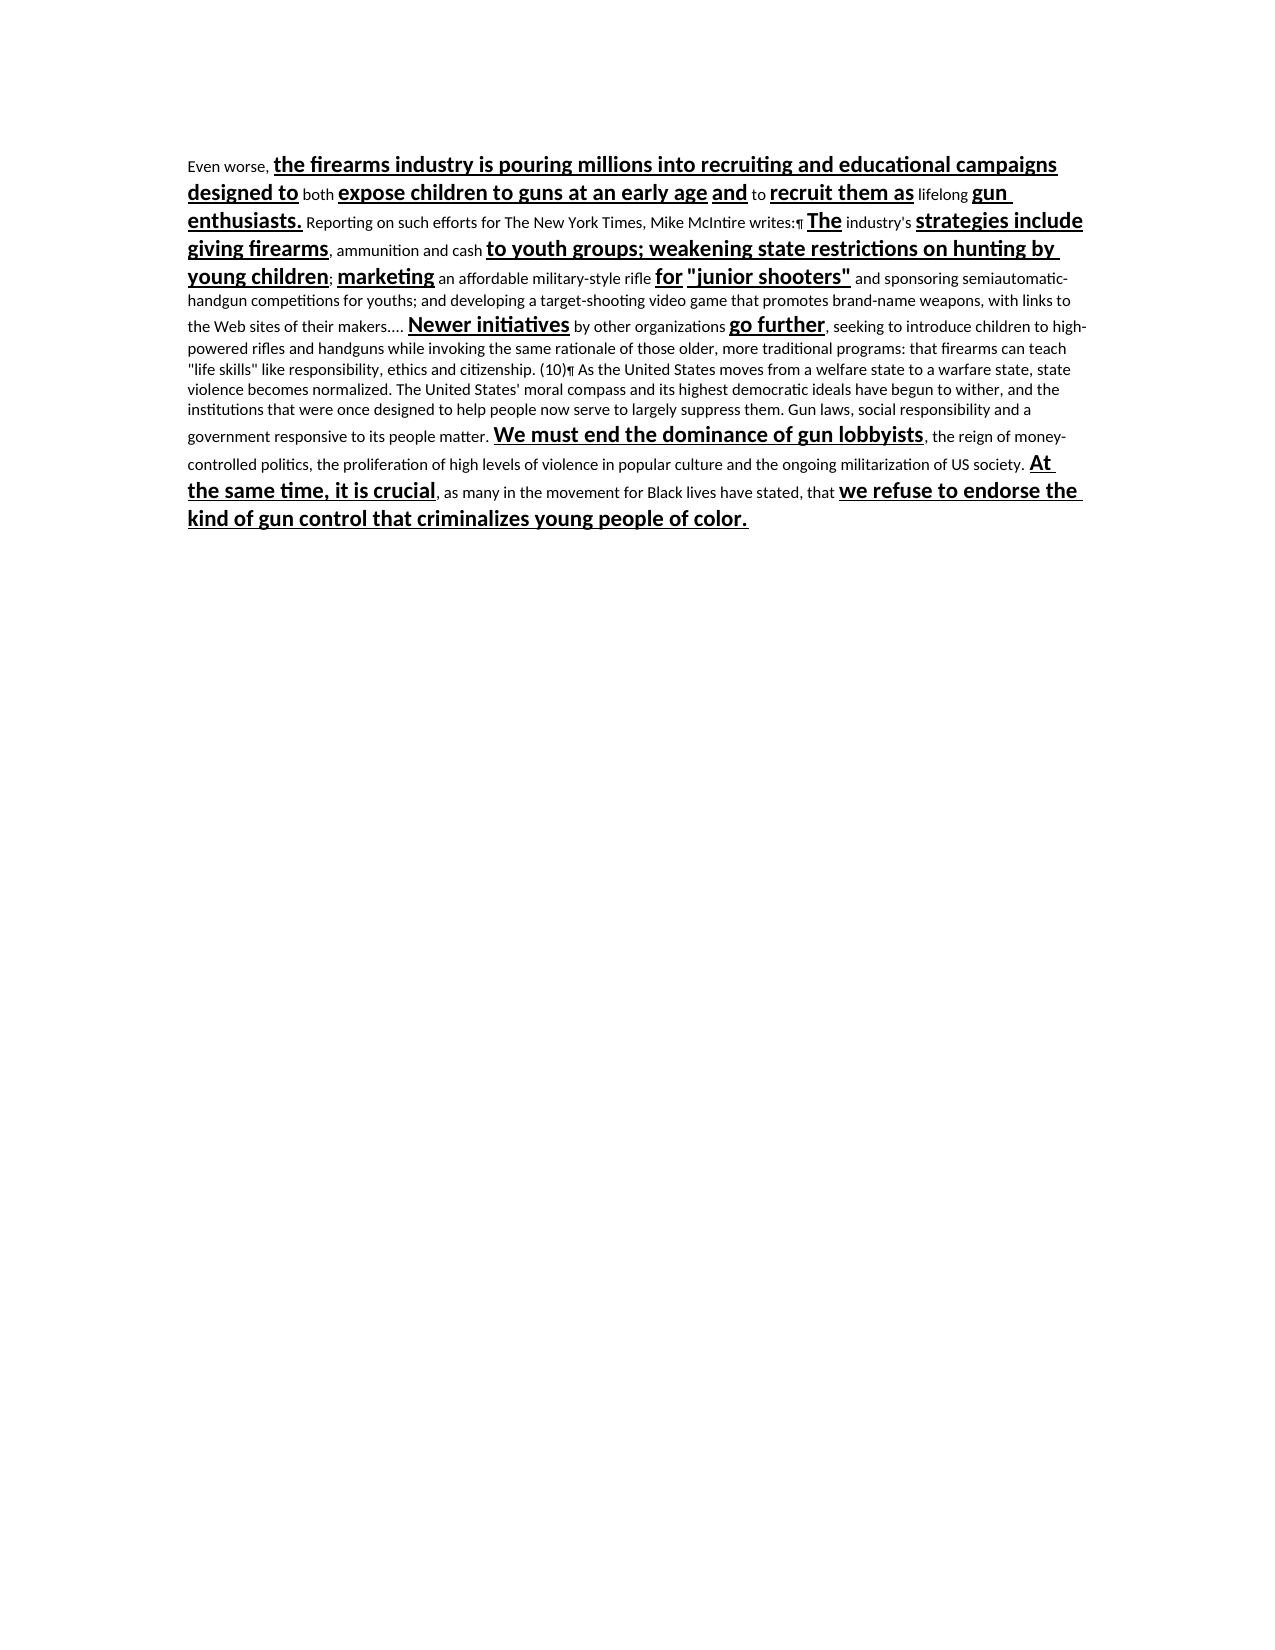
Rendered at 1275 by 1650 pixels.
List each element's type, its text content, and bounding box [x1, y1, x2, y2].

text Even worse, the firearms industry is pouring millions into recruiting and educational campaigns designed to both expose children to guns at an early age and to recruit them as lifelong gun enthusiasts. Reporting on such efforts for The New York Times, Mike McIntire writes:¶ The industry's strategies include giving firearms, ammunition and cash to youth groups; weakening state restrictions on hunting by young children; marketing an affordable military-style rifle for "junior shooters" and sponsoring semiautomatic-handgun competitions for youths; and developing a target-shooting video game that promotes brand-name weapons, with links to the Web sites of their makers.... Newer initiatives by other organizations go further, seeking to introduce children to high-powered rifles and handguns while invoking the same rationale of those older, more traditional programs: that firearms can teach "life skills" like responsibility, ethics and citizenship. (10)¶ As the United States moves from a welfare state to a warfare state, state violence becomes normalized. The United States' moral compass and its highest democratic ideals have begun to wither, and the institutions that were once designed to help people now serve to largely suppress them. Gun laws, social responsibility and a government responsive to its people matter. We must end the dominance of gun lobbyists, the reign of money-controlled politics, the proliferation of high levels of violence in popular culture and the ongoing militarization of US society. At the same time, it is crucial, as many in the movement for Black lives have stated, that we refuse to endorse the kind of gun control that criminalizes young people of color. [187, 150, 1087, 532]
